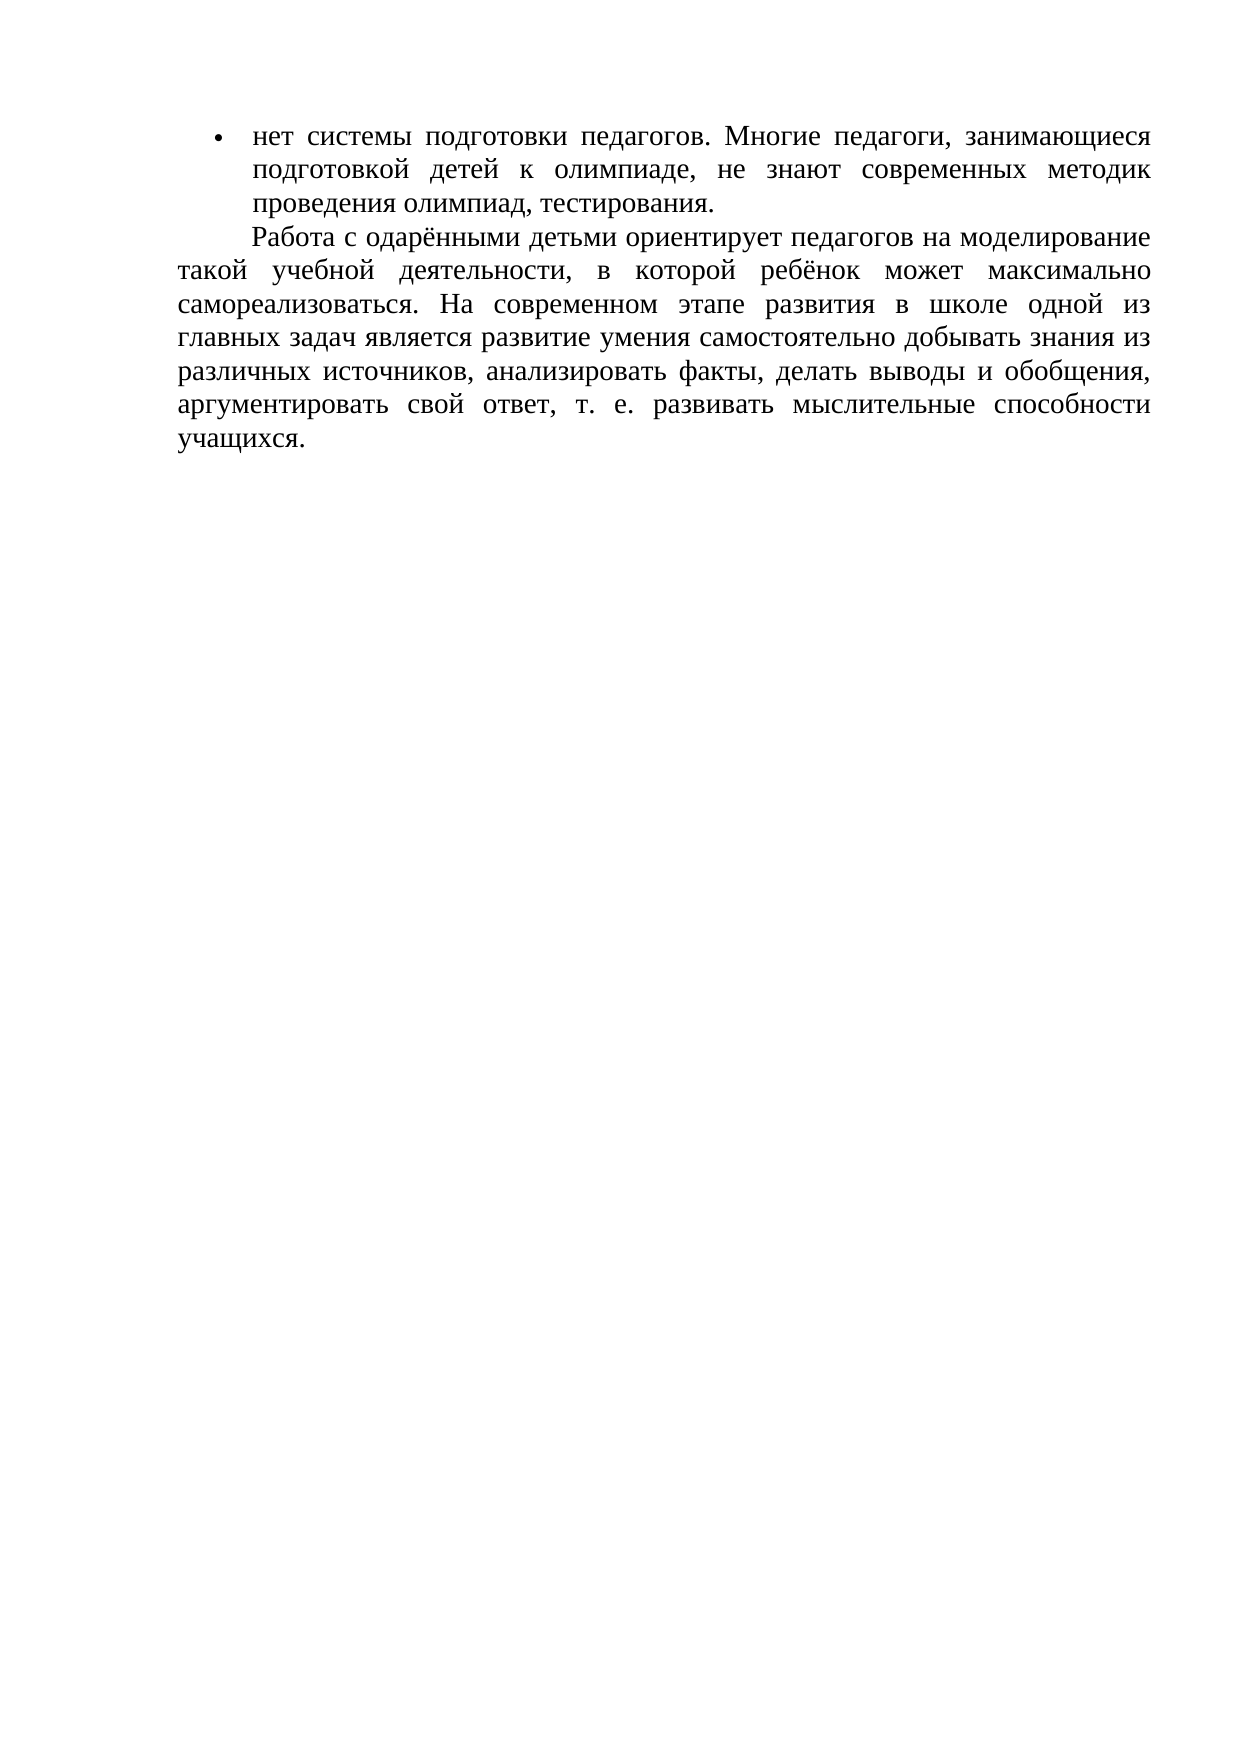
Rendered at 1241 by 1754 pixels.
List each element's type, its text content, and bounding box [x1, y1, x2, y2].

text Работа с одарёнными детьми ориентирует педагогов на моделирование такой учебной деятельности, в которой ребёнок может максимально самореализоваться. На современном этапе развития в школе одной из главных задач является развитие умения самостоятельно добывать знания из различных источников, анализировать факты, делать выводы и обобщения, аргументировать свой ответ, т. е. развивать мыслительные способности учащихся. [177, 219, 1152, 453]
list нет системы подготовки педагогов. Многие педагоги, занимающиеся подготовкой детей к олимпиаде, не знают современных методик проведения олимпиад, тестирования. [215, 118, 1152, 219]
